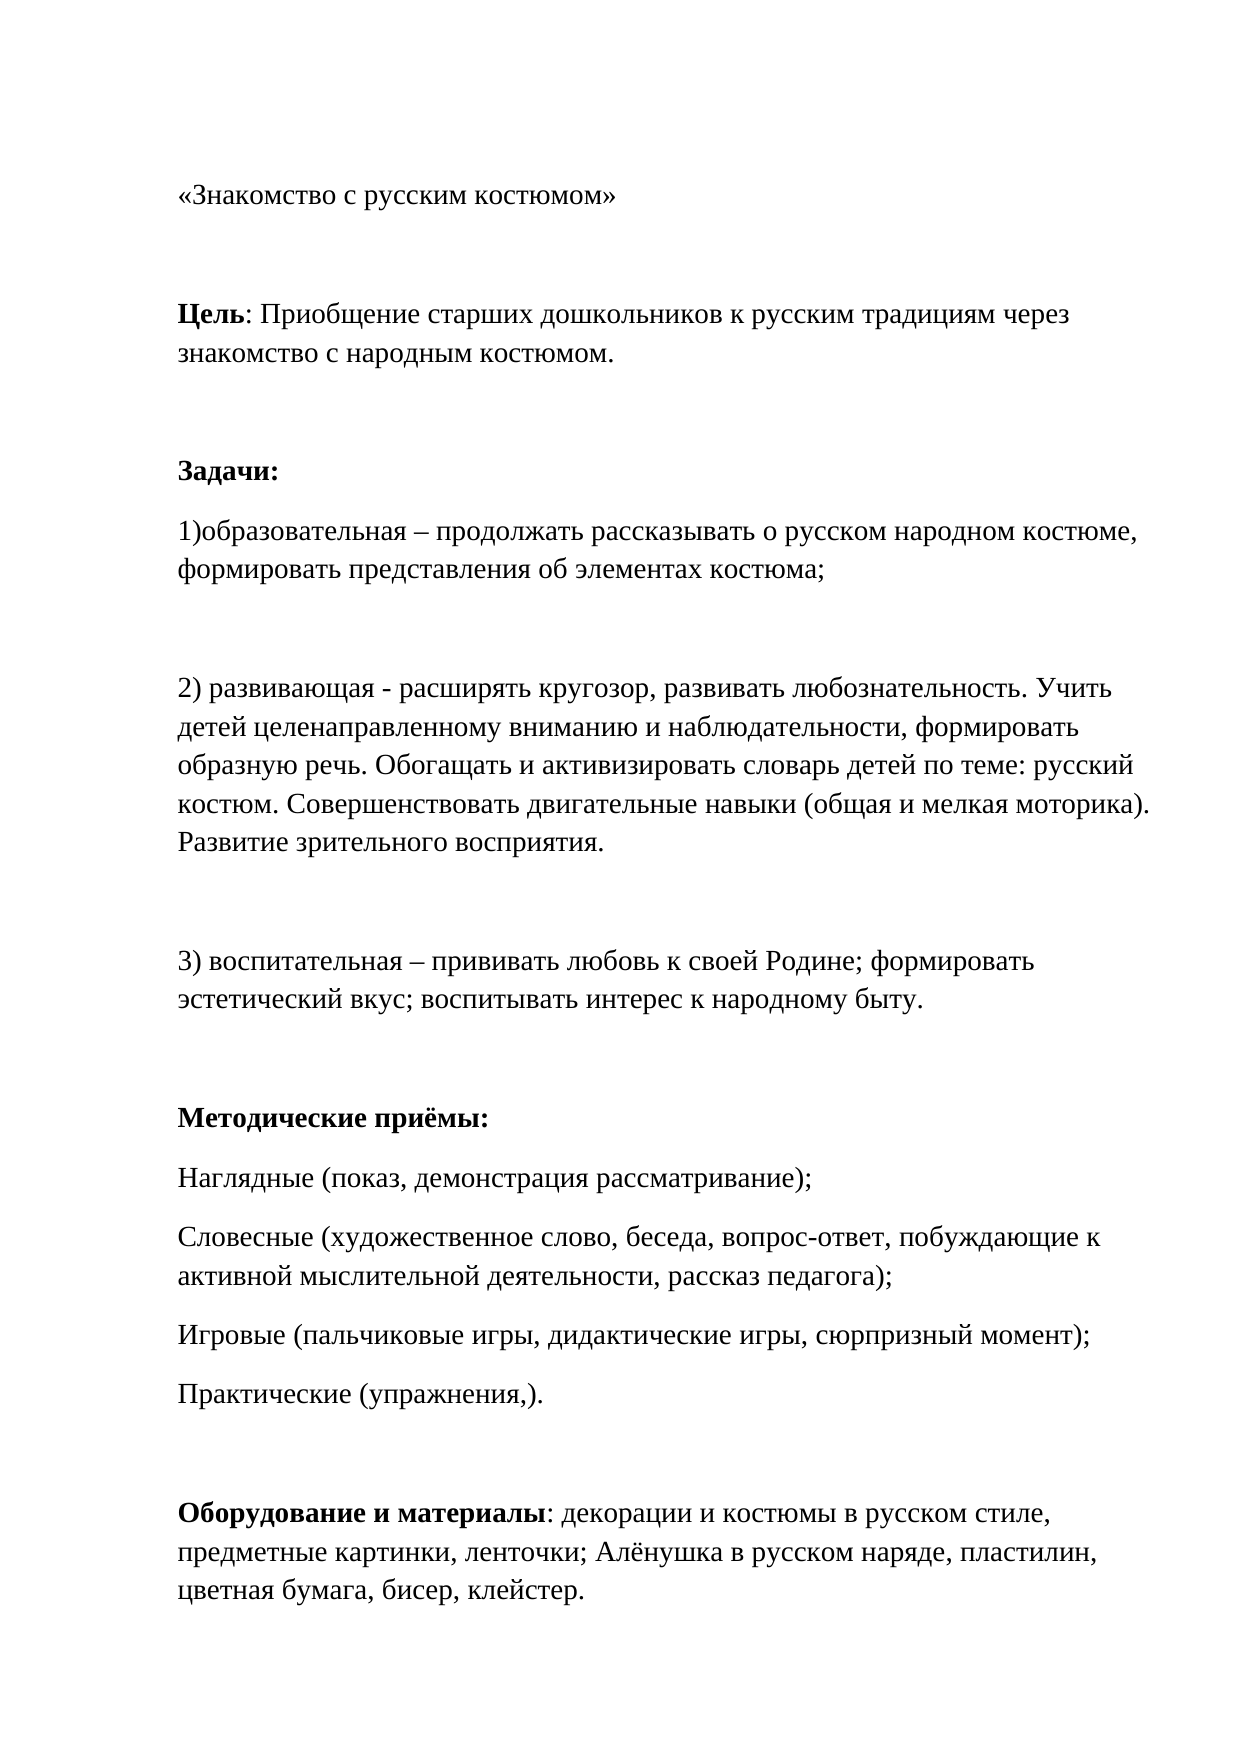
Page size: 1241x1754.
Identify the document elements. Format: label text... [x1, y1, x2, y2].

text Задачи: [177, 453, 1152, 487]
text Наглядные (показ, демонстрация рассматривание); [177, 1160, 1152, 1193]
text Словесные (художественное слово, беседа, вопрос-ответ, побуждающие к активной мыслительной деятельности, рассказ педагога); [177, 1219, 1152, 1291]
text 2) развивающая - расширять кругозор, развивать любознательность. Учить детей целенаправленному вниманию и наблюдательности, формировать образную речь. Обогащать и активизировать словарь детей по теме: русский костюм. Совершенствовать двигательные навыки (общая и мелкая моторика). Развитие зрительного восприятия. [177, 670, 1152, 858]
text Игровые (пальчиковые игры, дидактические игры, сюрпризный момент); [177, 1317, 1152, 1351]
text Оборудование и материалы: декорации и костюмы в русском стиле, предметные картинки, ленточки; Алёнушка в русском наряде, пластилин, цветная бумага, бисер, клейстер. [177, 1495, 1152, 1606]
text Цель: Приобщение старших дошкольников к русским традициям через знакомство с народным костюмом. [177, 296, 1152, 368]
text Методические приёмы: [177, 1100, 1152, 1134]
text 3) воспитательная – прививать любовь к своей Родине; формировать эстетический вкус; воспитывать интерес к народному быту. [177, 943, 1152, 1015]
text Практические (упражнения,). [177, 1376, 1152, 1410]
text «Знакомство с русским костюмом» [177, 177, 1152, 211]
text 1)образовательная – продолжать рассказывать о русском народном костюме, формировать представления об элементах костюма; [177, 513, 1152, 585]
